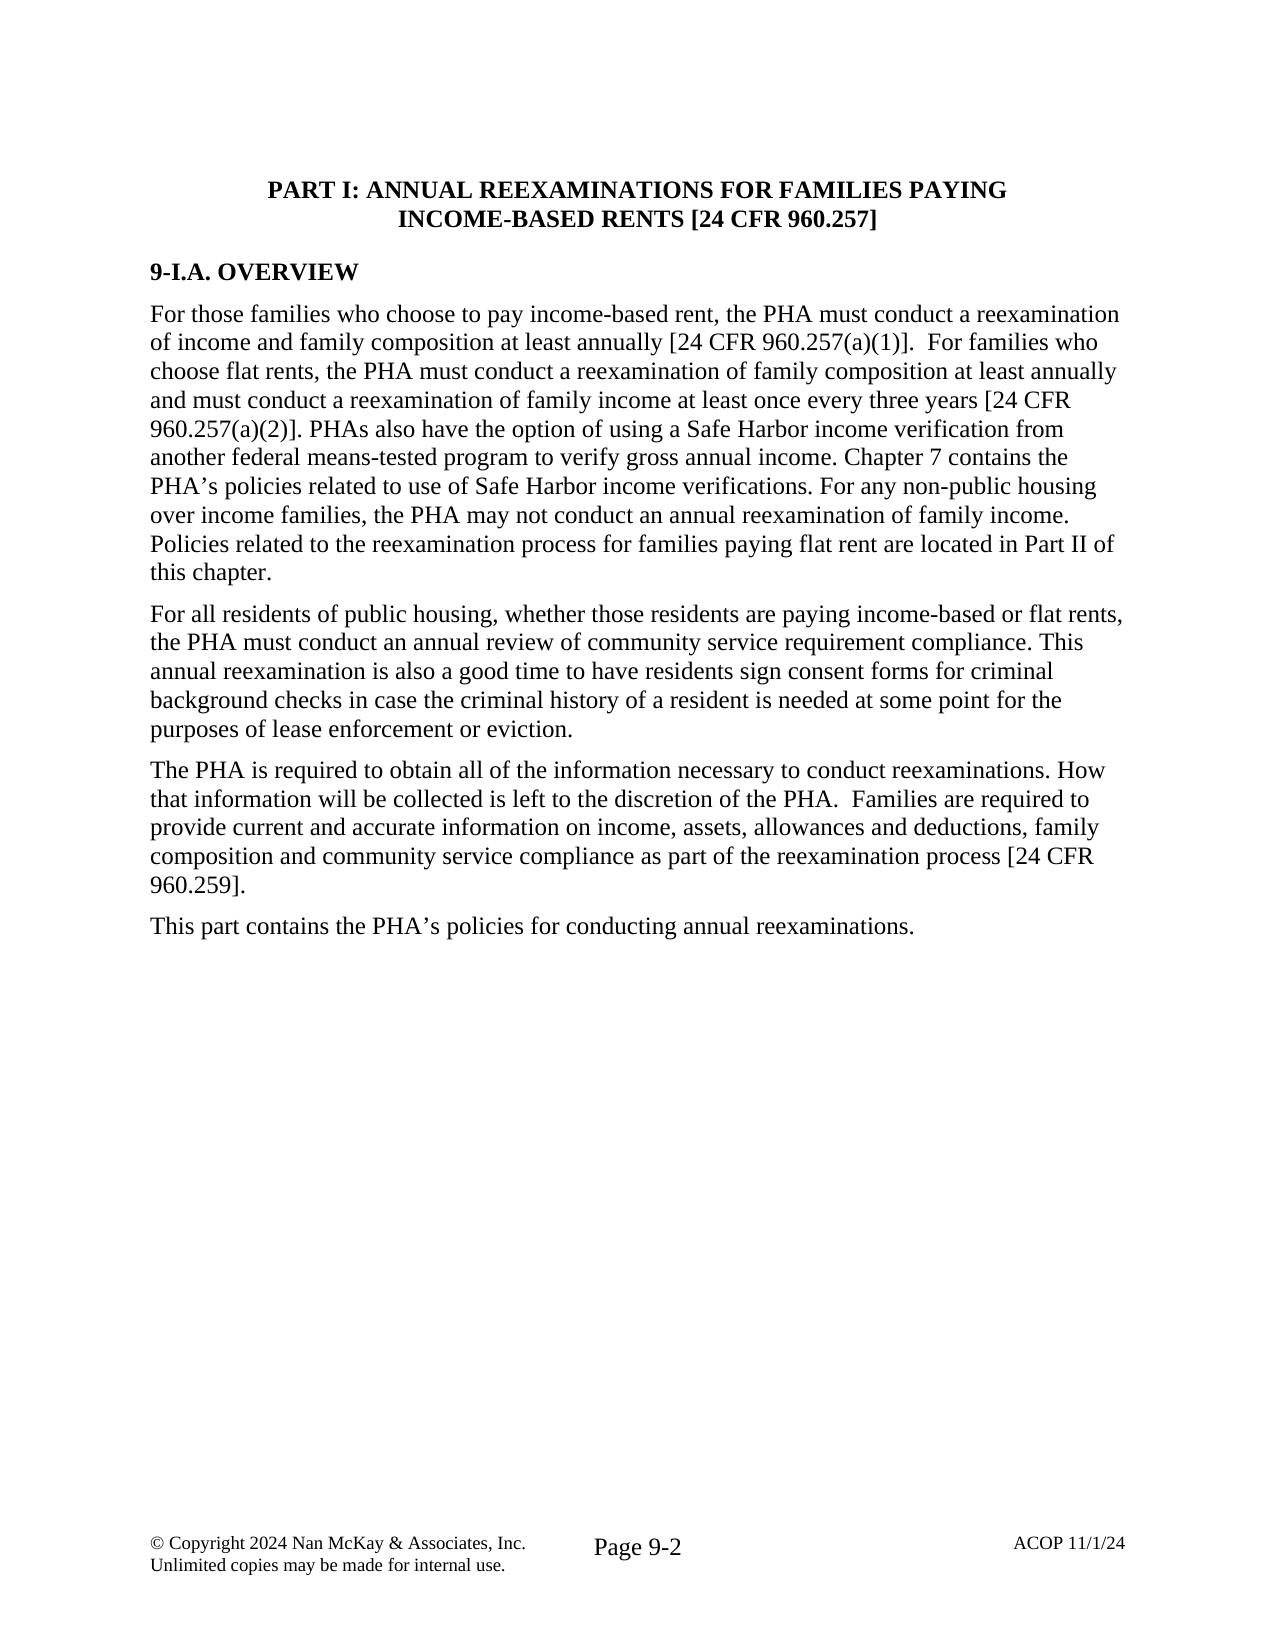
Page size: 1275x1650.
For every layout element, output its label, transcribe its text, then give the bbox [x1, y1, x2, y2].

text PART I: ANNUAL REEXAMINATIONS FOR FAMILIES PAYING INCOME-BASED RENTS [24 CFR 960.257] [150, 175, 1125, 232]
text The PHA is required to obtain all of the information necessary to conduct reexaminations. How that information will be collected is left to the discretion of the PHA. Families are required to provide current and accurate information on income, assets, allowances and deductions, family composition and community service compliance as part of the reexamination process [24 CFR 960.259]. [150, 755, 1125, 899]
text For all residents of public housing, whether those residents are paying income-based or flat rents, the PHA must conduct an annual review of community service requirement compliance. This annual reexamination is also a good time to have residents sign consent forms for criminal background checks in case the criminal history of a resident is needed at some point for the purposes of lease enforcement or eviction. [150, 599, 1125, 742]
text This part contains the PHA’s policies for conducting annual reexaminations. [150, 911, 1125, 940]
text 9-I.A. OVERVIEW [150, 257, 1125, 286]
text For those families who choose to pay income-based rent, the PHA must conduct a reexamination of income and family composition at least annually [24 CFR 960.257(a)(1)]. For families who choose flat rents, the PHA must conduct a reexamination of family composition at least annually and must conduct a reexamination of family income at least once every three years [24 CFR 960.257(a)(2)]. PHAs also have the option of using a Safe Harbor income verification from another federal means-tested program to verify gross annual income. Chapter 7 contains the PHA’s policies related to use of Safe Harbor income verifications. For any non-public housing over income families, the PHA may not conduct an annual reexamination of family income. Policies related to the reexamination process for families paying flat rent are located in Part II of this chapter. [150, 299, 1125, 586]
